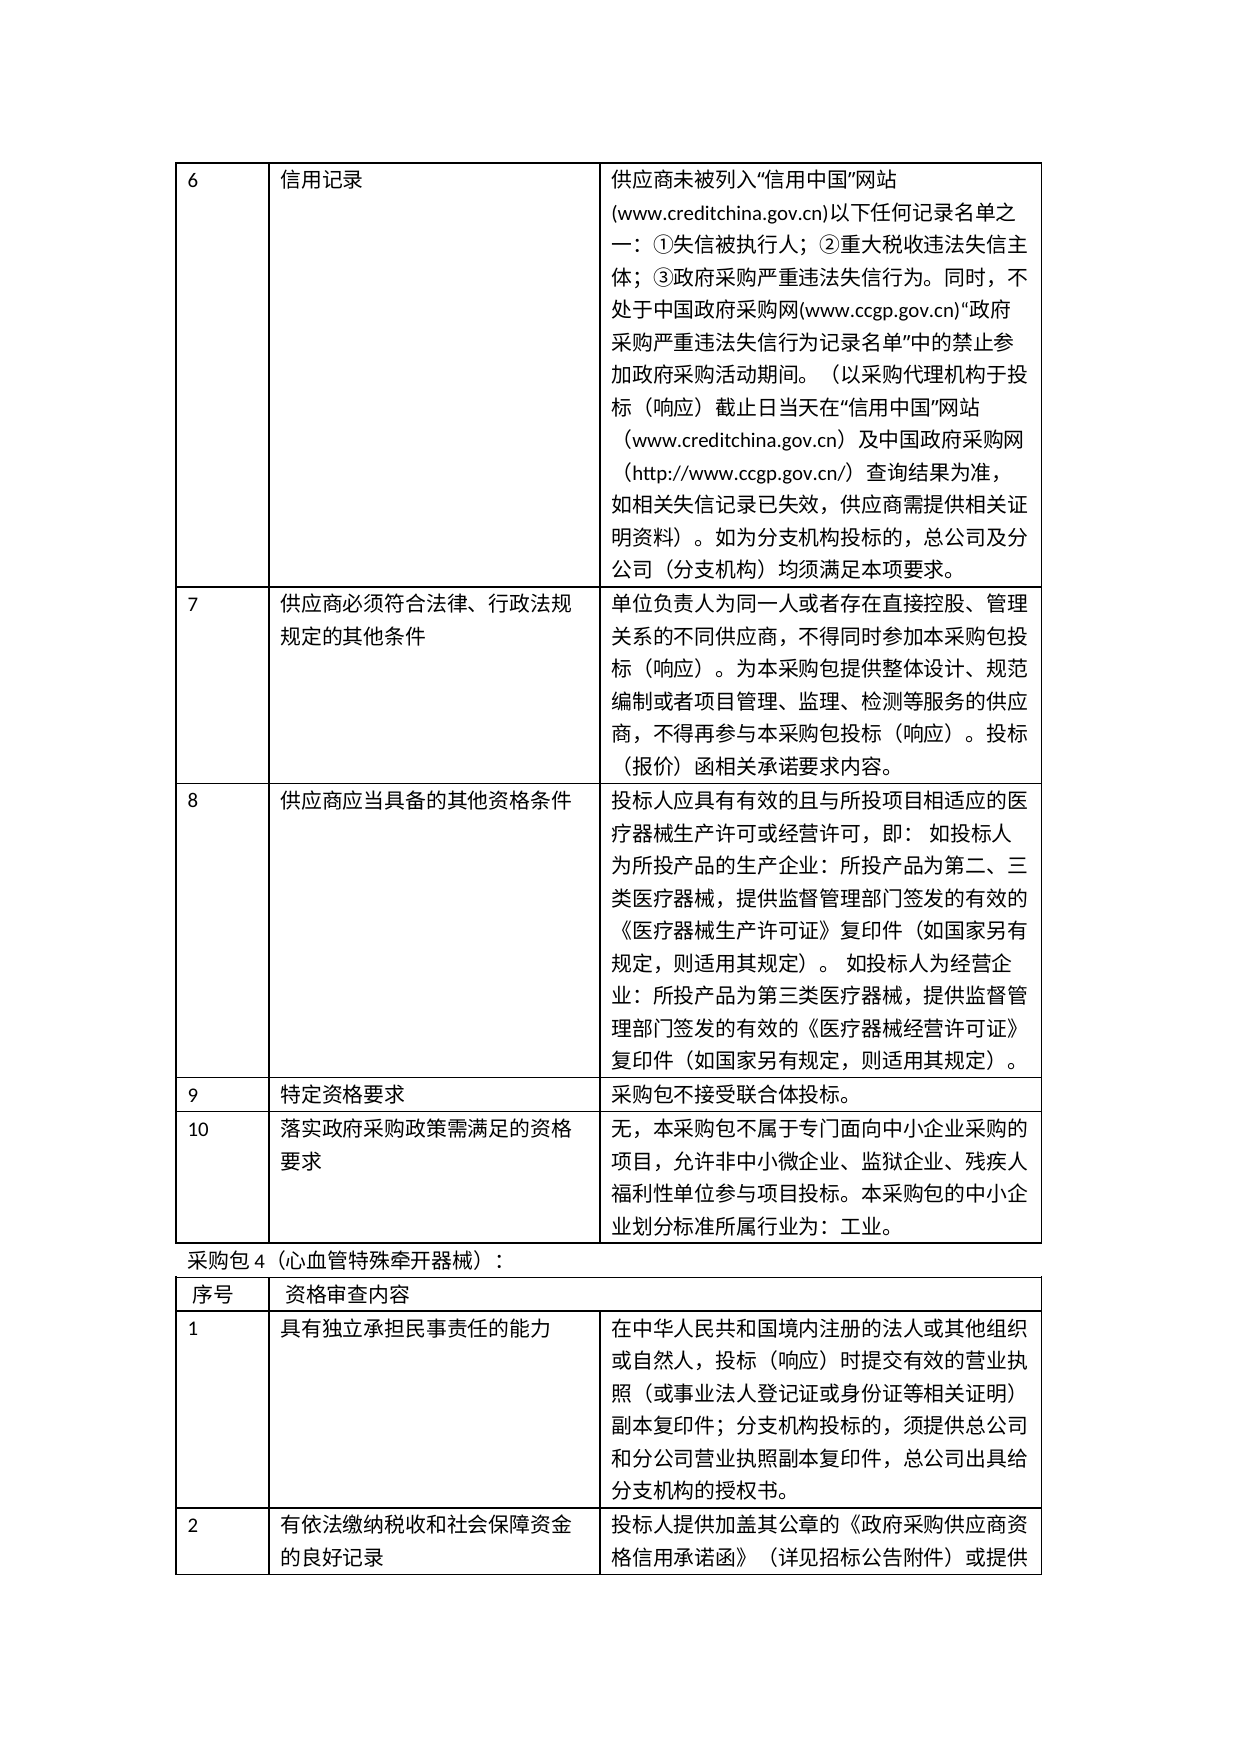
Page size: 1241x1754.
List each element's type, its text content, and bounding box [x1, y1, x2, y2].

table_header 序号 [177, 1278, 268, 1310]
table_cell 供应商未被列入“信用中国”网站(www.creditchina.gov.cn)以下任何记录名单之一：①失信被执行人；②重大税收违法失信主体；③政府采购严重违法失信行为。同时，不处于中国政府采购网(www.ccgp.gov.cn)“政府采购严重违法失信行为记录名单”中的禁止参加政府采购活动期间。（以采购代理机构于投标（响应）截止日当天在“信用中国”网站（www.creditchina.gov.cn）及中国政府采购网（http://www.ccgp.gov.cn/）查询结果为准，如相关失信记录已失效，供应商需提供相关证明资料）。如为分支机构投标的，总公司及分公司（分支机构）均须满足本项要求。 [601, 164, 1041, 586]
table_cell 特定资格要求 [270, 1078, 599, 1111]
table_cell 2 [177, 1509, 268, 1573]
table_cell 采购包不接受联合体投标。 [601, 1078, 1041, 1111]
table_cell 投标人应具有有效的且与所投项目相适应的医疗器械生产许可或经营许可，即： 如投标人为所投产品的生产企业：所投产品为第二、三类医疗器械，提供监督管理部门签发的有效的《医疗器械生产许可证》复印件（如国家另有规定，则适用其规定）。 如投标人为经营企业：所投产品为第三类医疗器械，提供监督管理部门签发的有效的《医疗器械经营许可证》复印件（如国家另有规定，则适用其规定）。 [601, 784, 1041, 1077]
table_header 资格审查内容 [270, 1278, 1041, 1310]
table_cell 有依法缴纳税收和社会保障资金的良好记录 [270, 1509, 599, 1573]
table_cell 8 [177, 784, 268, 1077]
table_cell 9 [177, 1078, 268, 1111]
table_cell 具有独立承担民事责任的能力 [270, 1312, 599, 1507]
table_cell 信用记录 [270, 164, 599, 586]
table_cell 7 [177, 588, 268, 783]
table_cell 落实政府采购政策需满足的资格要求 [270, 1112, 599, 1242]
table_cell 单位负责人为同一人或者存在直接控股、管理关系的不同供应商，不得同时参加本采购包投标（响应）。为本采购包提供整体设计、规范编制或者项目管理、监理、检测等服务的供应商，不得再参与本采购包投标（响应）。投标（报价）函相关承诺要求内容。 [601, 588, 1041, 783]
table_cell 供应商应当具备的其他资格条件 [270, 784, 599, 1077]
table_cell 1 [177, 1312, 268, 1507]
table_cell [601, 1509, 1041, 1573]
table_cell 6 [177, 164, 268, 586]
table_cell 在中华人民共和国境内注册的法人或其他组织或自然人，投标（响应）时提交有效的营业执照（或事业法人登记证或身份证等相关证明）副本复印件；分支机构投标的，须提供总公司和分公司营业执照副本复印件，总公司出具给分支机构的授权书。 [601, 1312, 1041, 1507]
table_cell 供应商必须符合法律、行政法规规定的其他条件 [270, 588, 599, 783]
table_cell 10 [177, 1112, 268, 1242]
table_cell 无，本采购包不属于专门面向中小企业采购的项目，允许非中小微企业、监狱企业、残疾人福利性单位参与项目投标。本采购包的中小企业划分标准所属行业为：工业。 [601, 1112, 1041, 1242]
text 采购包4（心血管特殊牵开器械）： [187, 1244, 1053, 1276]
